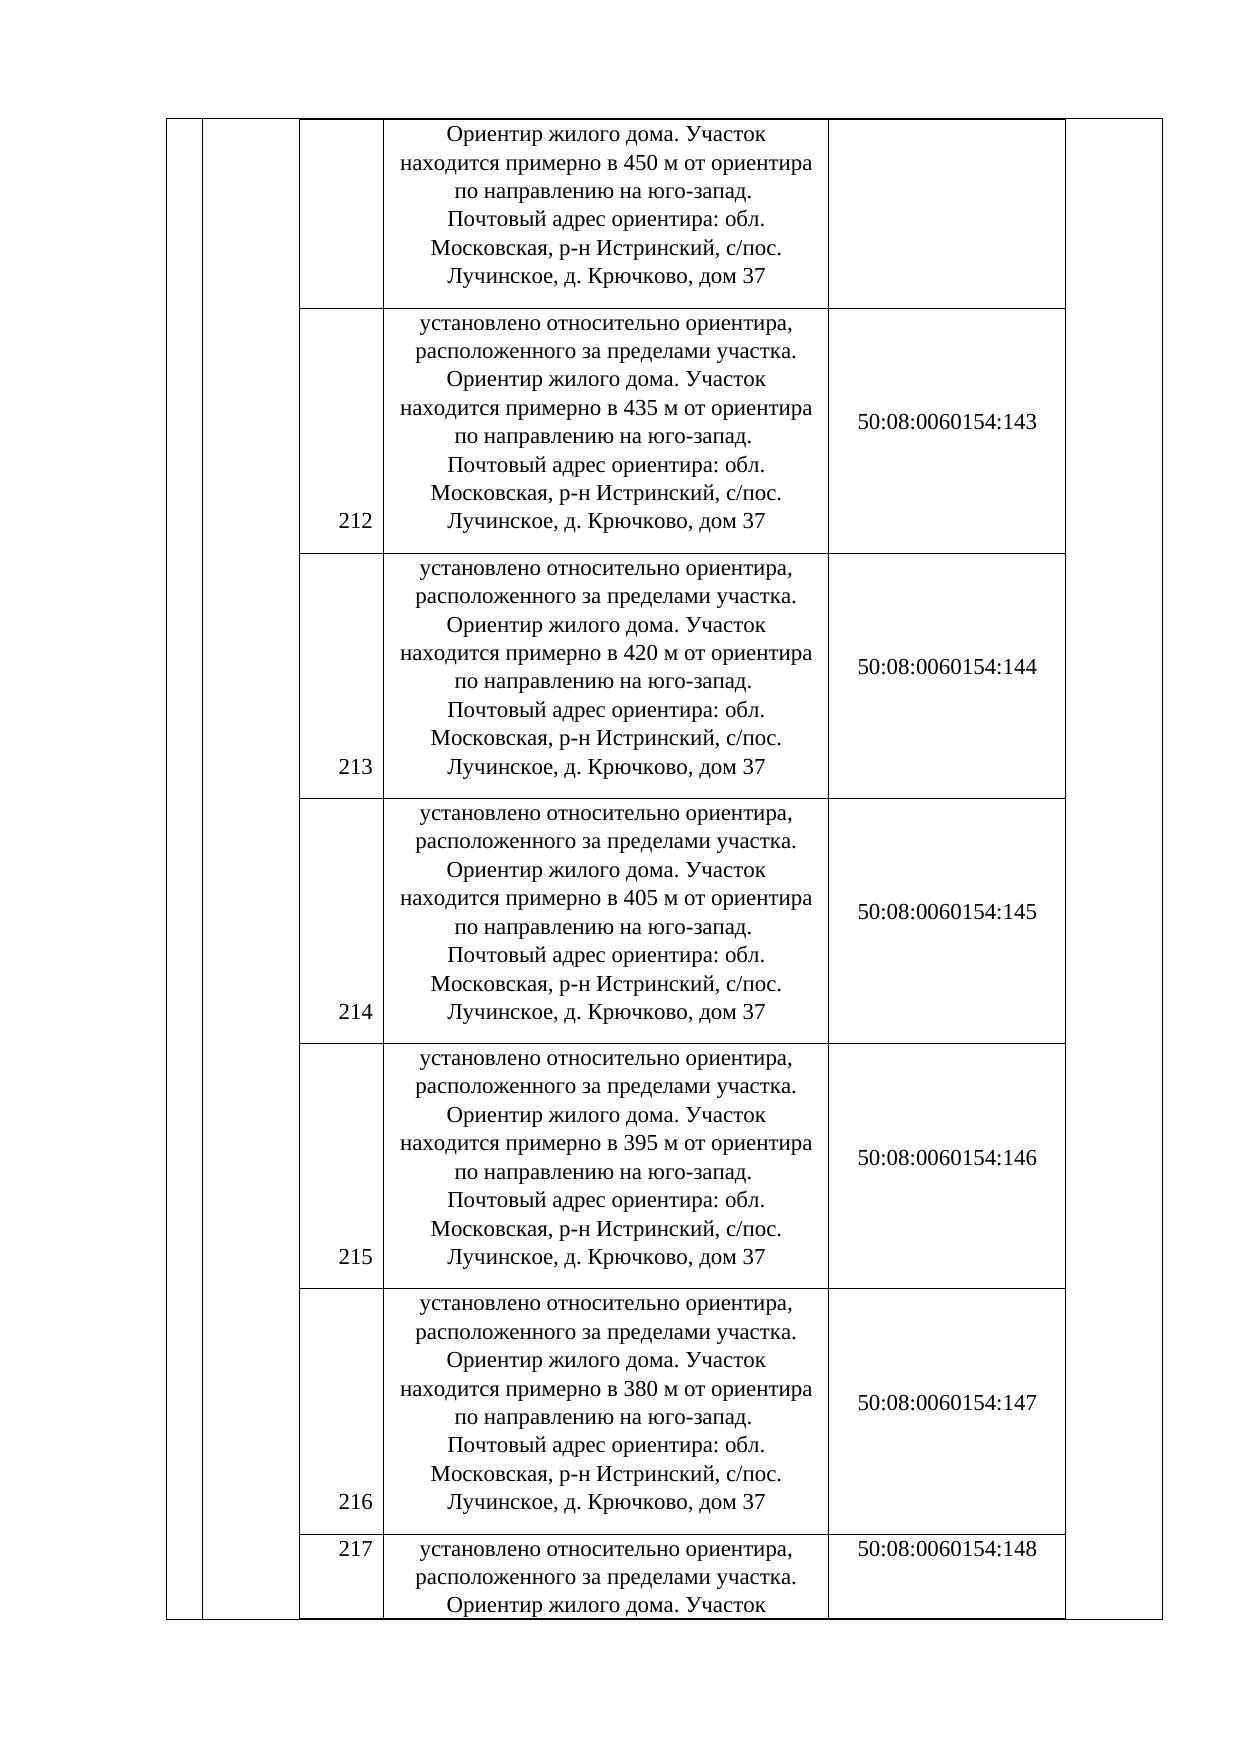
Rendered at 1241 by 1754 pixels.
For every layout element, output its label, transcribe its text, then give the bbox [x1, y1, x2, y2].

table_cell [300, 120, 383, 308]
table_cell [300, 309, 383, 553]
table_cell [384, 309, 828, 553]
table_cell [384, 120, 828, 308]
table_cell [829, 1535, 1065, 1618]
table_cell [300, 799, 383, 1043]
table_cell [300, 1289, 383, 1534]
table_cell [829, 799, 1065, 1043]
table_cell [829, 1044, 1065, 1288]
table_cell [829, 554, 1065, 798]
table_cell [829, 1289, 1065, 1534]
table_cell [384, 1044, 828, 1288]
table_cell [1066, 119, 1162, 1619]
table_cell [384, 1535, 828, 1618]
table_cell [203, 119, 299, 1619]
table_cell [300, 1044, 383, 1288]
table_cell [829, 120, 1065, 308]
table_cell 3 [167, 119, 202, 1619]
table_cell [300, 1535, 383, 1618]
table_cell [300, 554, 383, 798]
table_cell [384, 554, 828, 798]
table_cell [829, 309, 1065, 553]
table_cell [384, 1289, 828, 1534]
table_cell [384, 799, 828, 1043]
